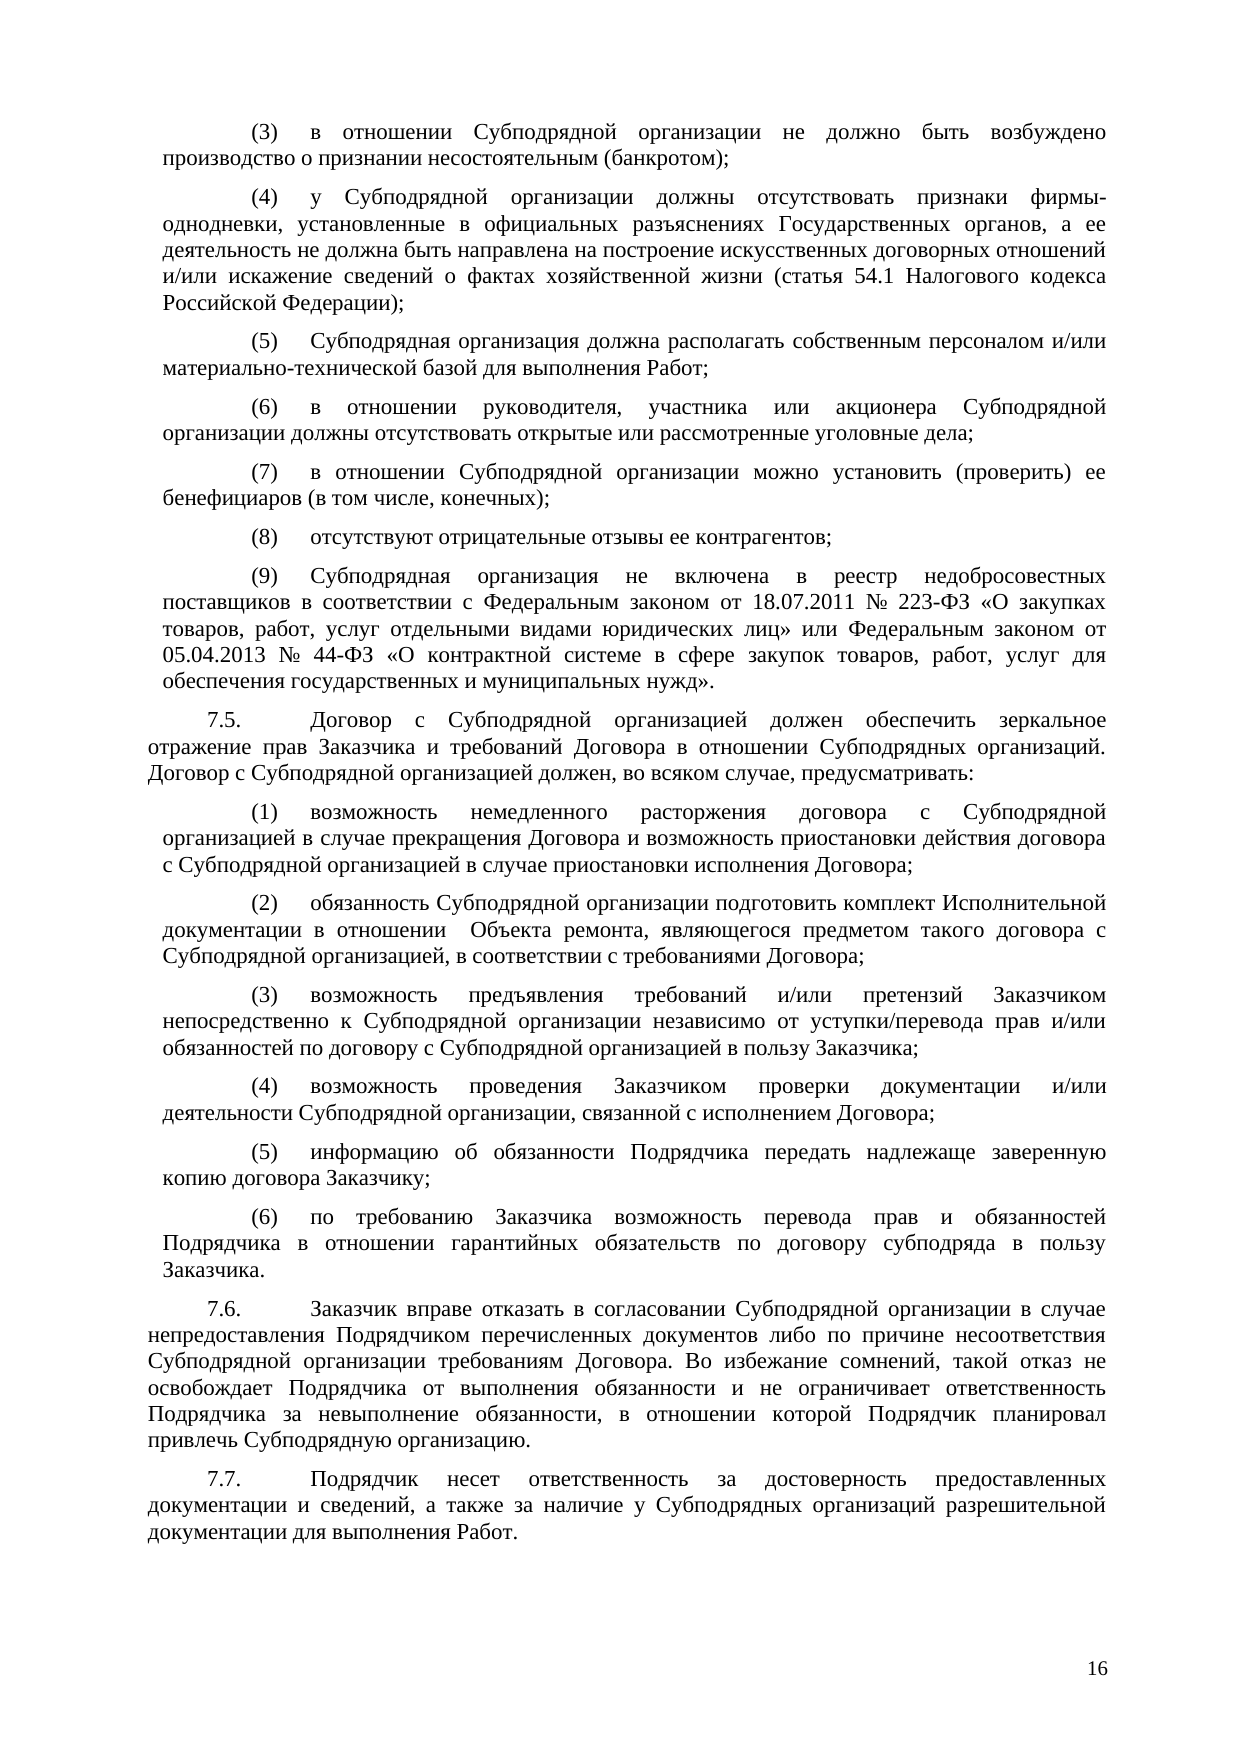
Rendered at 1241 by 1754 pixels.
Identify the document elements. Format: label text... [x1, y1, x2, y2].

text возможность проведения Заказчиком проверки документации и/или деятельности Субподрядной организации, связанной с исполнением Договора; [162, 1073, 1107, 1125]
text Субподрядная организация должна располагать собственным персоналом и/или материально-технической базой для выполнения Работ; [162, 328, 1107, 380]
text в отношении руководителя, участника или акционера Субподрядной организации должны отсутствовать открытые или рассмотренные уголовные дела; [162, 393, 1107, 446]
text Субподрядная организация не включена в реестр недобросовестных поставщиков в соответствии с Федеральным законом от 18.07.2011 № 223-ФЗ «О закупках товаров, работ, услуг отдельными видами юридических лиц» или Федеральным законом от 05.04.2013 № 44-ФЗ «О контрактной системе в сфере закупок товаров, работ, услуг для обеспечения государственных и муниципальных нужд». [162, 562, 1107, 694]
text Заказчик вправе отказать в согласовании Субподрядной организации в случае непредоставления Подрядчиком перечисленных документов либо по причине несоответствия Субподрядной организации требованиям Договора. Во избежание сомнений, такой отказ не освобождает Подрядчика от выполнения обязанности и не ограничивает ответственность Подрядчика за невыполнение обязанности, в отношении которой Подрядчик планировал привлечь Субподрядную организацию. [148, 1294, 1107, 1453]
text возможность предъявления требований и/или претензий Заказчиком непосредственно к Субподрядной организации независимо от уступки/перевода прав и/или обязанностей по договору с Субподрядной организацией в пользу Заказчика; [162, 981, 1107, 1060]
text Подрядчик несет ответственность за достоверность предоставленных документации и сведений, а также за наличие у Субподрядных организаций разрешительной документации для выполнения Работ. [148, 1465, 1107, 1544]
text по требованию Заказчика возможность перевода прав и обязанностей Подрядчика в отношении гарантийных обязательств по договору субподряда в пользу Заказчика. [162, 1203, 1107, 1282]
text в отношении Субподрядной организации не должно быть возбуждено производство о признании несостоятельным (банкротом); [162, 118, 1107, 171]
text в отношении Субподрядной организации можно установить (проверить) ее бенефициаров (в том числе, конечных); [162, 458, 1107, 511]
text информацию об обязанности Подрядчика передать надлежаще заверенную копию договора Заказчику; [162, 1138, 1107, 1191]
text обязанность Субподрядной организации подготовить комплект Исполнительной документации в отношении Объекта ремонта, являющегося предметом такого договора с Субподрядной организацией, в соответствии с требованиями Договора; [162, 889, 1107, 968]
text отсутствуют отрицательные отзывы ее контрагентов; [162, 523, 1107, 549]
text Договор с Субподрядной организацией должен обеспечить зеркальное отражение прав Заказчика и требований Договора в отношении Субподрядных организаций. Договор с Субподрядной организацией должен, во всяком случае, предусматривать: [148, 706, 1107, 785]
text у Субподрядной организации должны отсутствовать признаки фирмы-однодневки, установленные в официальных разъяснениях Государственных органов, а ее деятельность не должна быть направлена на построение искусственных договорных отношений и/или искажение сведений о фактах хозяйственной жизни (статья 54.1 Налогового кодекса Российской Федерации); [162, 183, 1107, 315]
text возможность немедленного расторжения договора с Субподрядной организацией в случае прекращения Договора и возможность приостановки действия договора с Субподрядной организацией в случае приостановки исполнения Договора; [162, 798, 1107, 877]
